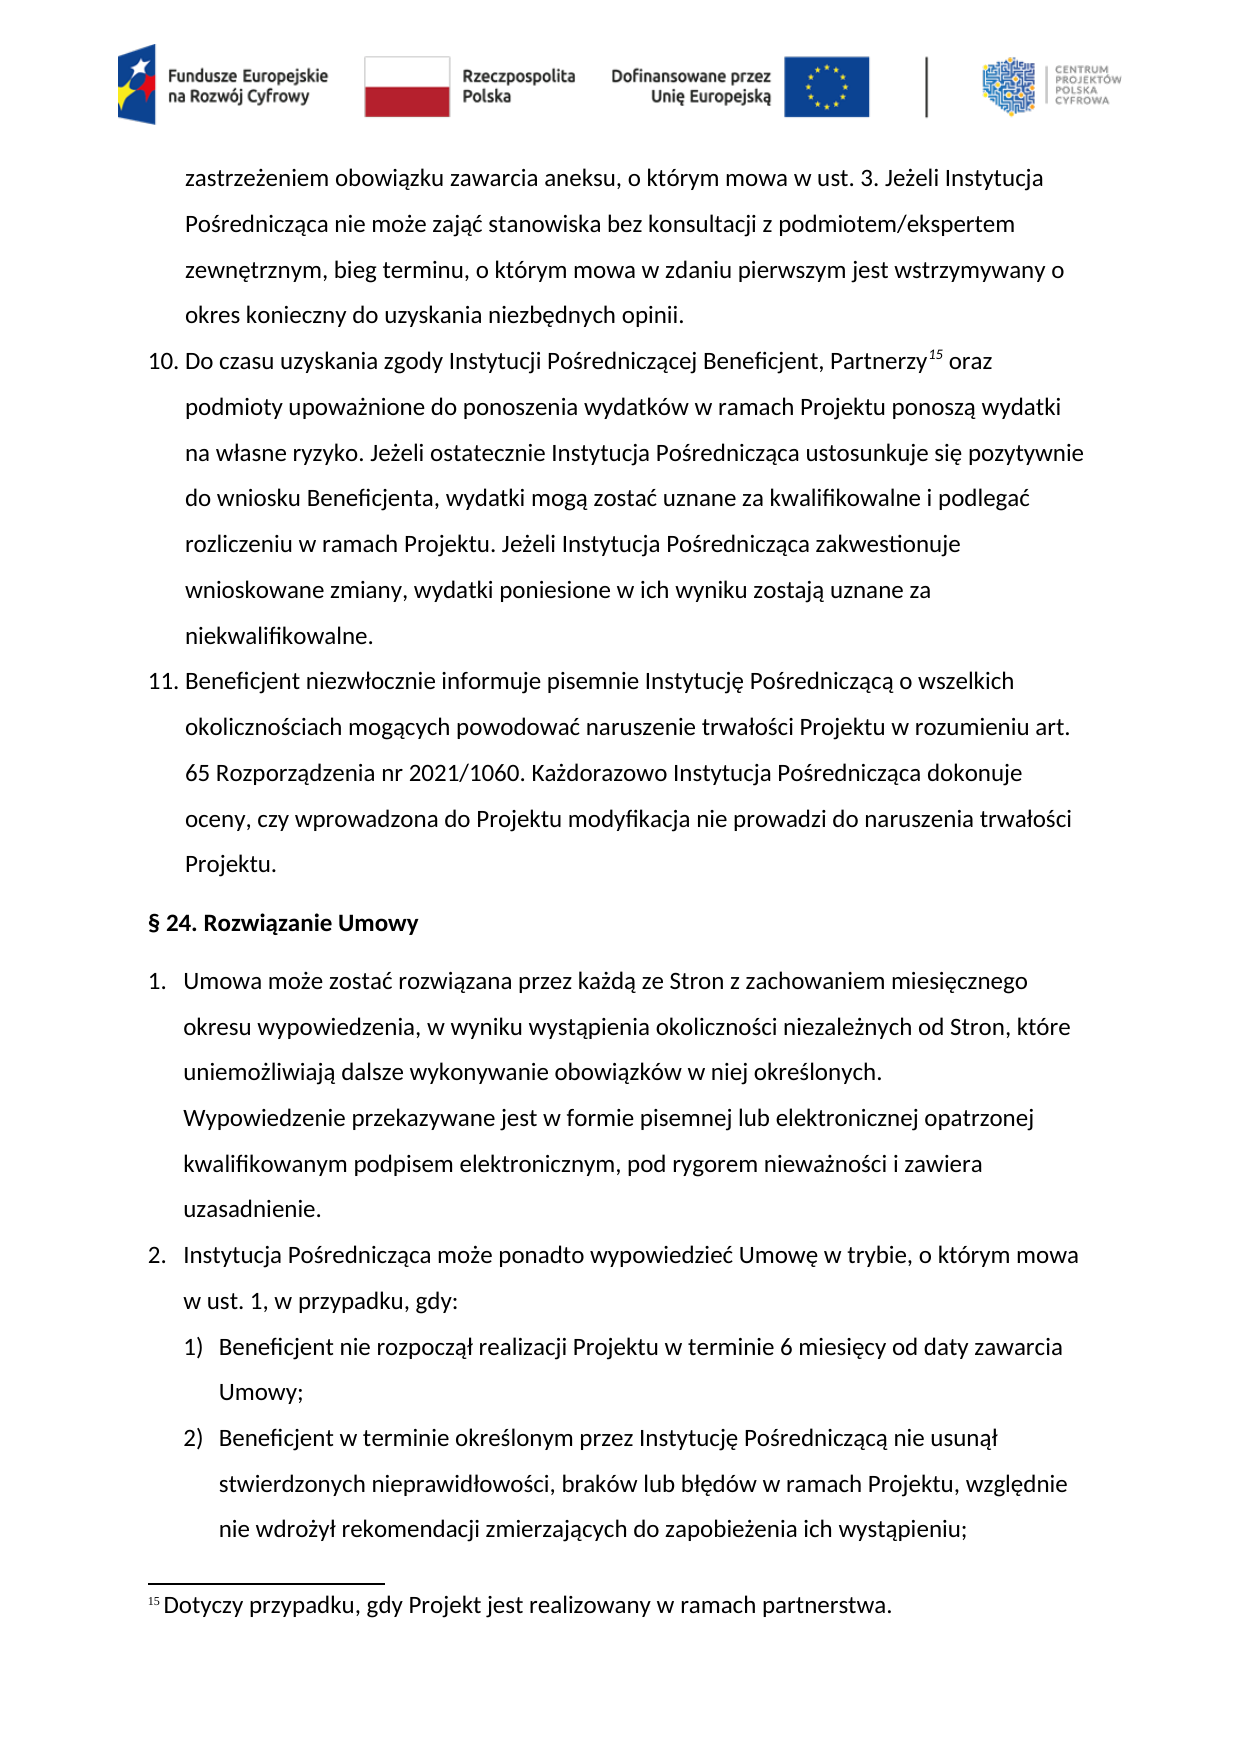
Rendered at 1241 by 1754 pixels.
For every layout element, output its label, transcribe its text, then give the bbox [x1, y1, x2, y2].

list Beneficjent niezwłocznie informuje pisemnie Instytucję Pośredniczącą o wszelkich okolicznościach mogących powodować naruszenie trwałości Projektu w rozumieniu art. 65 Rozporządzenia nr 2021/1060. Każdorazowo Instytucja Pośrednicząca dokonuje oceny, czy wprowadzona do Projektu modyfikacja nie prowadzi do naruszenia trwałości Projektu. [148, 666, 1093, 879]
list Beneficjent nie rozpoczął realizacji Projektu w terminie 6 miesięcy od daty zawarcia Umowy; [183, 1331, 1093, 1407]
subtitle § 24. Rozwiązanie Umowy [148, 907, 1093, 937]
list Instytucja Pośrednicząca może ponadto wypowiedzieć Umowę w trybie, o którym mowa w ust. 1, w przypadku, gdy: [148, 1239, 1093, 1316]
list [148, 162, 1093, 330]
list Beneficjent w terminie określonym przez Instytucję Pośredniczącą nie usunął stwierdzonych nieprawidłowości, braków lub błędów w ramach Projektu, względnie nie wdrożył rekomendacji zmierzających do zapobieżenia ich wystąpieniu; [183, 1422, 1093, 1544]
list Do czasu uzyskania zgody Instytucji Pośredniczącej Beneficjent, Partnerzy oraz podmioty upoważnione do ponoszenia wydatków w ramach Projektu ponoszą wydatki na własne ryzyko. Jeżeli ostatecznie Instytucja Pośrednicząca ustosunkuje się pozytywnie do wniosku Beneficjenta, wydatki mogą zostać uznane za kwalifikowalne i podlegać rozliczeniu w ramach Projektu. Jeżeli Instytucja Pośrednicząca zakwestionuje wnioskowane zmiany, wydatki poniesione w ich wyniku zostają uznane za niekwalifikowalne. [148, 345, 1093, 650]
picture [118, 44, 1122, 125]
list Umowa może zostać rozwiązana przez każdą ze Stron z zachowaniem miesięcznego okresu wypowiedzenia, w wyniku wystąpienia okoliczności niezależnych od Stron, które uniemożliwiają dalsze wykonywanie obowiązków w niej określonych. Wypowiedzenie przekazywane jest w formie pisemnej lub elektronicznej opatrzonej kwalifikowanym podpisem elektronicznym, pod rygorem nieważności i zawiera uzasadnienie. [148, 965, 1093, 1224]
